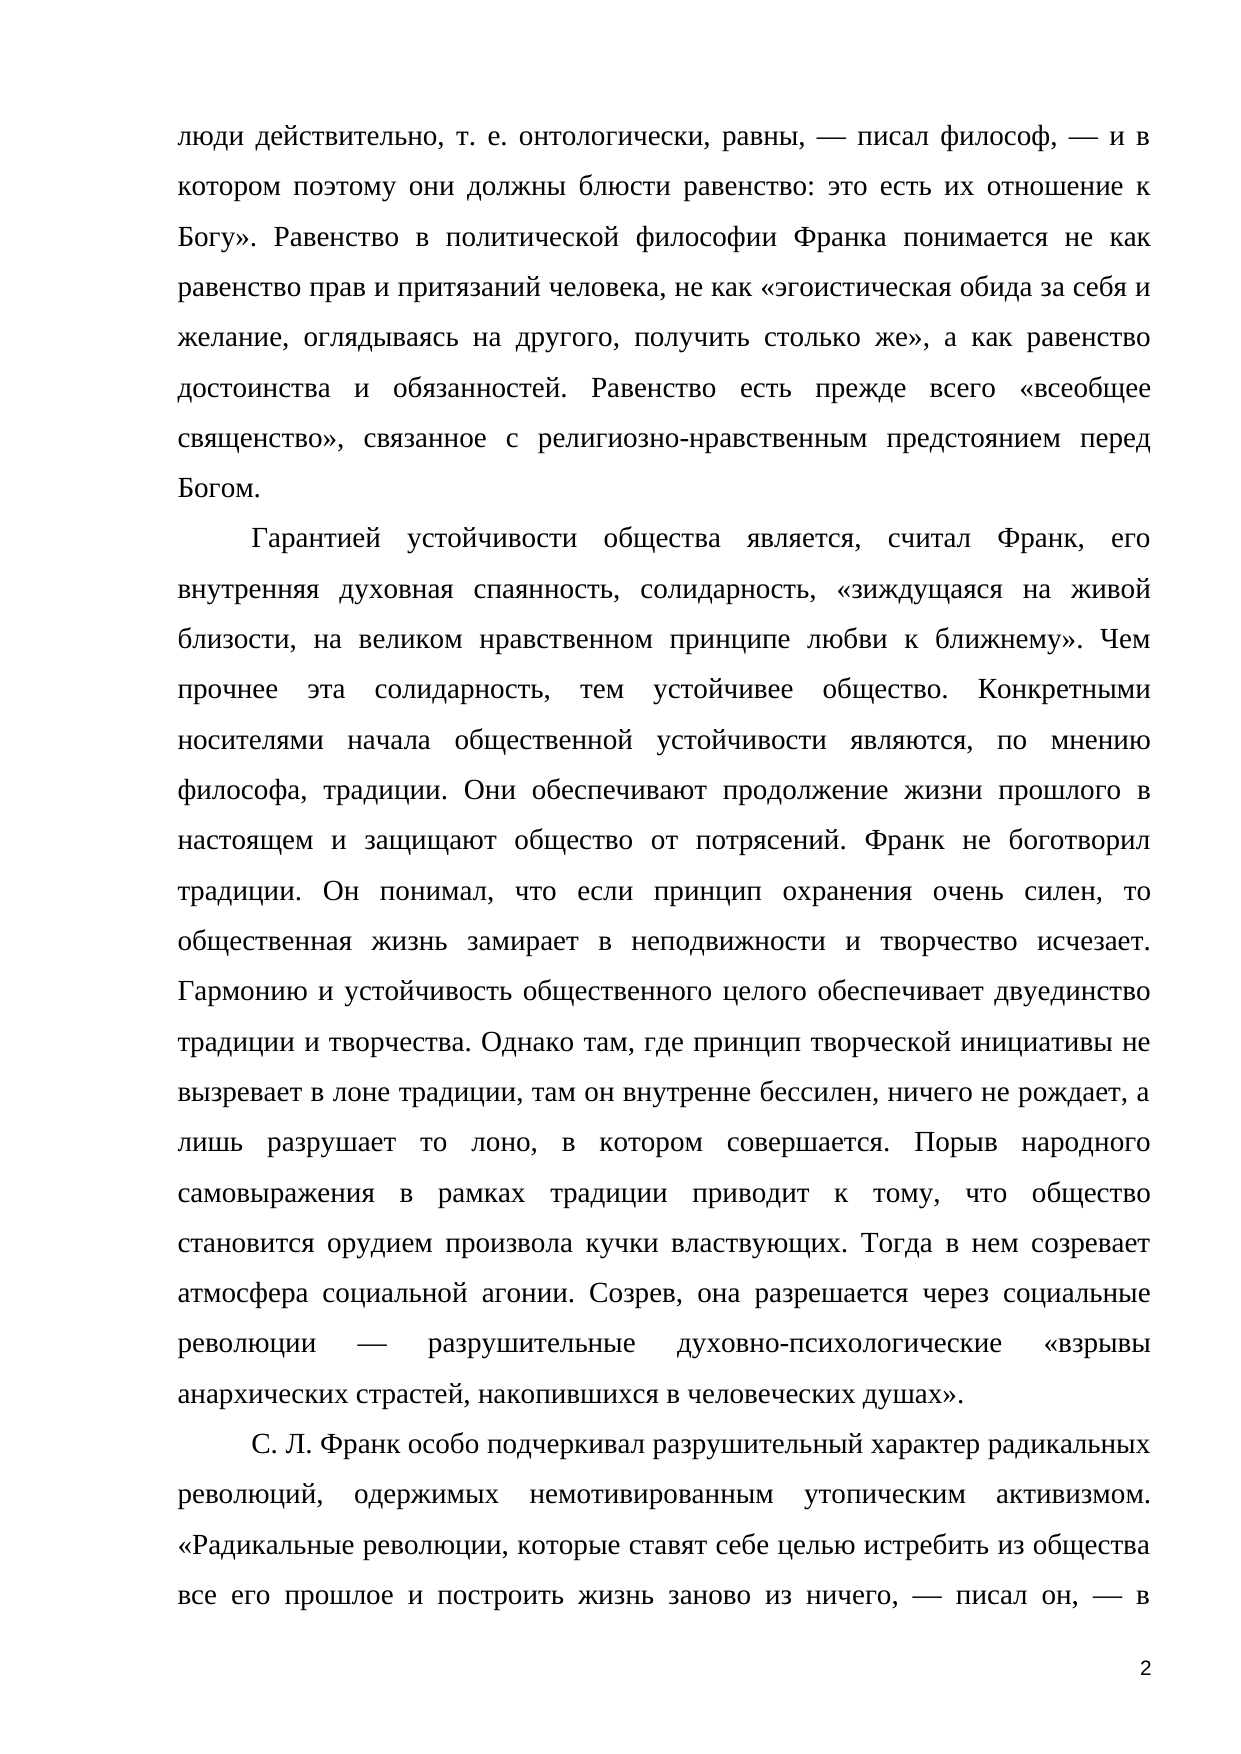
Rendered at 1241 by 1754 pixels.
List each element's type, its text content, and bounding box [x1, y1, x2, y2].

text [177, 1426, 1152, 1611]
text Гарантией устойчивости общества является, считал Франк, его внутренняя духовная спаянность, солидарность, «зиждущаяся на живой близости, на великом нравственном принципе любви к ближнему». Чем прочнее эта солидарность, тем устойчивее общество. Конкретными носителями начала общественной устойчивости являются, по мнению философа, традиции. Они обеспечивают продолжение жизни прошлого в настоящем и защищают общество от потрясений. Франк не боготворил традиции. Он понимал, что если принцип охранения очень силен, то общественная жизнь замирает в неподвижности и творчество исчезает. Гармонию и устойчивость общественного целого обеспечивает двуединство традиции и творчества. Однако там, где принцип творческой инициативы не вызревает в лоне традиции, там он внутренне бессилен, ничего не рождает, а лишь разрушает то лоно, в котором совершается. Порыв народного самовыражения в рамках традиции приводит к тому, что общество становится орудием произвола кучки властвующих. Тогда в нем созревает атмосфера социальной агонии. Созрев, она разрешается через социальные революции — разрушительные духовно-психологические «взрывы анархических страстей, накопившихся в человеческих душах». [177, 521, 1152, 1409]
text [177, 118, 1152, 504]
